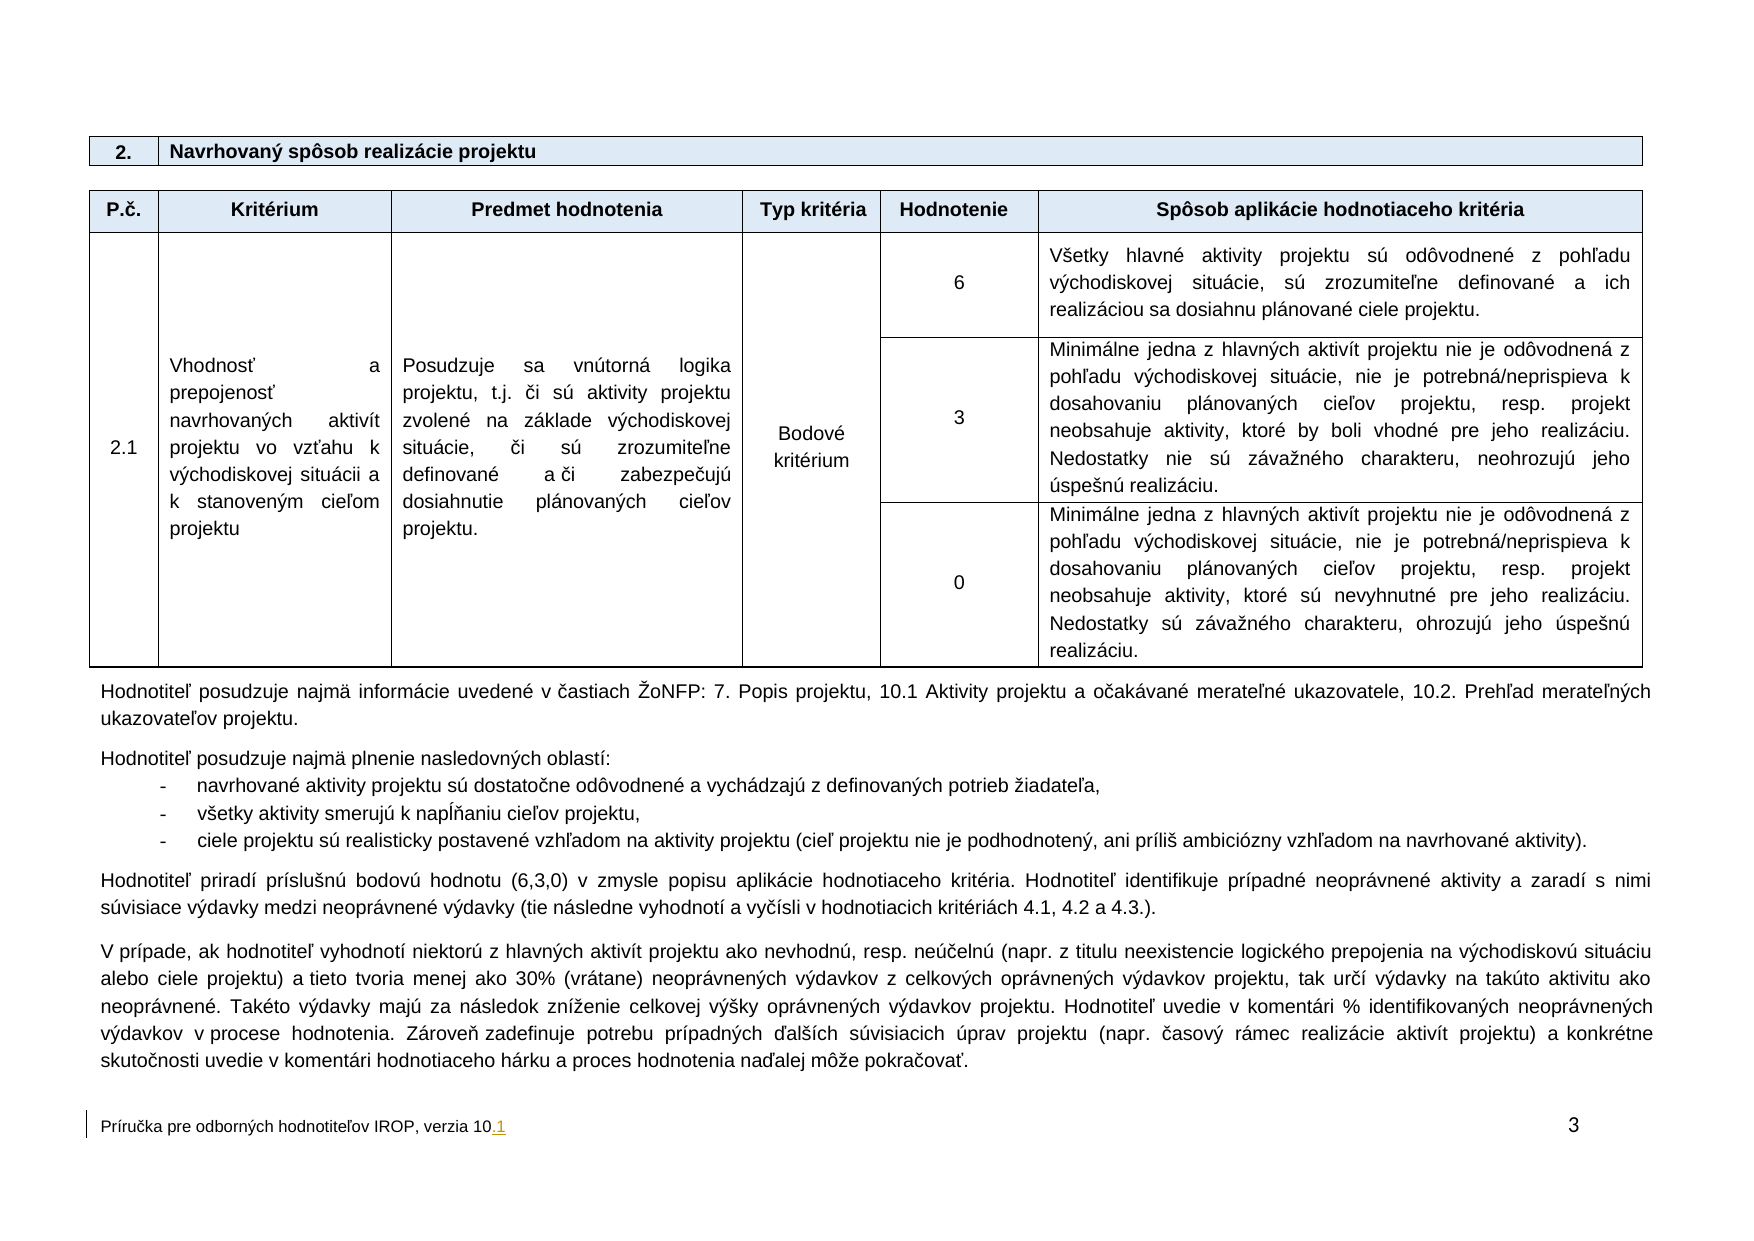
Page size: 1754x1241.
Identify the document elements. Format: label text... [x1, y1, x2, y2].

text Hodnotiteľ posudzuje najmä plnenie nasledovných oblastí: [100, 747, 1653, 769]
table_cell 3 [881, 338, 1038, 502]
table_header Predmet hodnotenia [392, 191, 742, 232]
table_cell Minimálne jedna z hlavných aktivít projektu nie je odôvodnená z pohľadu východiskovej situácie, nie je potrebná/neprispieva k dosahovaniu plánovaných cieľov projektu, resp. projekt neobsahuje aktivity, ktoré by boli vhodné pre jeho realizáciu. Nedostatky nie sú závažného charakteru, neohrozujú jeho úspešnú realizáciu. [1039, 338, 1642, 502]
table_cell 6 [881, 233, 1038, 337]
list navrhované aktivity projektu sú dostatočne odôvodnené a vychádzajú z definovaných potrieb žiadateľa, [159, 774, 1653, 797]
table_cell 0 [881, 503, 1038, 666]
table_header Hodnotenie [881, 191, 1038, 232]
table_header Kritérium [159, 191, 391, 232]
table_cell Bodové kritérium [743, 233, 880, 666]
table_header P.č. [90, 191, 158, 232]
text Hodnotiteľ priradí príslušnú bodovú hodnotu (6,3,0) v zmysle popisu aplikácie hodnotiaceho kritéria. Hodnotiteľ identifikuje prípadné neoprávnené aktivity a zaradí s nimi súvisiace výdavky medzi neoprávnené výdavky (tie následne vyhodnotí a vyčísli v hodnotiacich kritériách 4.1, 4.2 a 4.3.). [100, 869, 1653, 919]
table_header Spôsob aplikácie hodnotiaceho kritéria [1039, 191, 1642, 232]
table_cell Všetky hlavné aktivity projektu sú odôvodnené z pohľadu východiskovej situácie, sú zrozumiteľne definované a ich realizáciou sa dosiahnu plánované ciele projektu. [1039, 233, 1642, 337]
list všetky aktivity smerujú k napĺňaniu cieľov projektu, [159, 802, 1653, 824]
table_cell Vhodnosť a prepojenosť navrhovaných aktivít projektu vo vzťahu k východiskovej situácii a k stanoveným cieľom projektu [159, 233, 391, 666]
list ciele projektu sú realisticky postavené vzhľadom na aktivity projektu (cieľ projektu nie je podhodnotený, ani príliš ambiciózny vzhľadom na navrhované aktivity). [159, 829, 1653, 852]
table_cell Posudzuje sa vnútorná logika projektu, t.j. či sú aktivity projektu zvolené na základe východiskovej situácie, či sú zrozumiteľne definované a či zabezpečujú dosiahnutie plánovaných cieľov projektu. [392, 233, 742, 666]
table_cell 2.1 [90, 233, 158, 666]
text V prípade, ak hodnotiteľ vyhodnotí niektorú z hlavných aktivít projektu ako nevhodnú, resp. neúčelnú (napr. z titulu neexistencie logického prepojenia na východiskovú situáciu alebo ciele projektu) a tieto tvoria menej ako 30% (vrátane) neoprávnených výdavkov z celkových oprávnených výdavkov projektu, tak určí výdavky na takúto aktivitu ako neoprávnené. Takéto výdavky majú za následok zníženie celkovej výšky oprávnených výdavkov projektu. Hodnotiteľ uvedie v komentári % identifikovaných neoprávnených výdavkov v procese hodnotenia. Zároveň zadefinuje potrebu prípadných ďalších súvisiacich úprav projektu (napr. časový rámec realizácie aktivít projektu) a konkrétne skutočnosti uvedie v komentári hodnotiaceho hárku a proces hodnotenia naďalej môže pokračovať. [100, 940, 1653, 1072]
table_header 2. [90, 137, 158, 165]
text Hodnotiteľ posudzuje najmä informácie uvedené v častiach ŽoNFP: 7. Popis projektu, 10.1 Aktivity projektu a očakávané merateľné ukazovatele, 10.2. Prehľad merateľných ukazovateľov projektu. [100, 680, 1653, 730]
table_cell Minimálne jedna z hlavných aktivít projektu nie je odôvodnená z pohľadu východiskovej situácie, nie je potrebná/neprispieva k dosahovaniu plánovaných cieľov projektu, resp. projekt neobsahuje aktivity, ktoré sú nevyhnutné pre jeho realizáciu. Nedostatky sú závažného charakteru, ohrozujú jeho úspešnú realizáciu. [1039, 503, 1642, 666]
table_header Navrhovaný spôsob realizácie projektu [159, 137, 1642, 165]
table_header Typ kritéria [743, 191, 880, 232]
